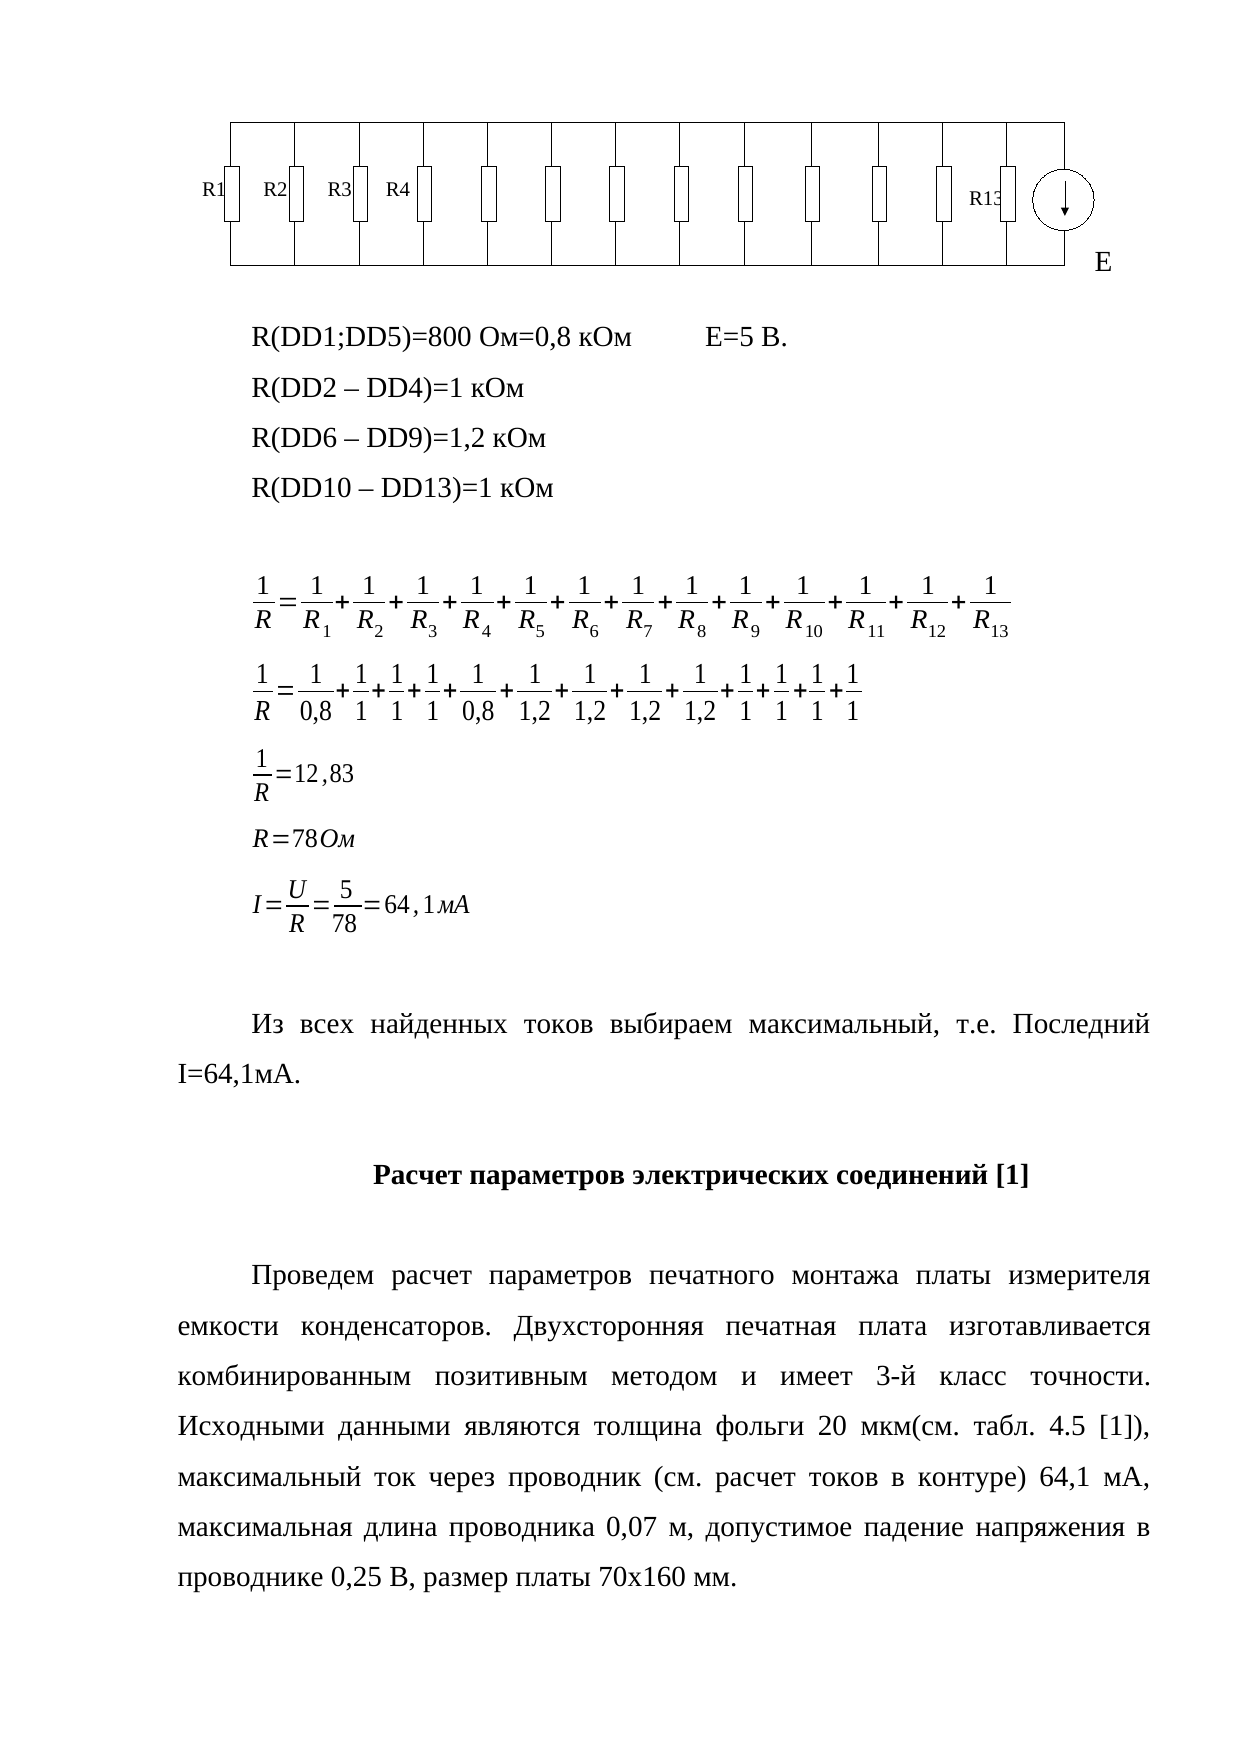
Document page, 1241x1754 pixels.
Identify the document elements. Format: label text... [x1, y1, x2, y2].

text R(DD10 – DD13)=1 кОм [177, 470, 1152, 504]
text R(DD6 – DD9)=1,2 кОм [177, 420, 1152, 453]
text Расчет параметров электрических соединений [1] [177, 1157, 1152, 1190]
text Проведем расчет параметров печатного монтажа платы измерителя емкости конденсаторов. Двухсторонняя печатная плата изготавливается комбинированным позитивным методом и имеет 3-й класс точности. Исходными данными являются толщина фольги 20 мкм(см. табл. 4.5 [1]), максимальный ток через проводник (см. расчет токов в контуре) 64,1 мА, максимальная длина проводника , допустимое падение напряжения в проводнике 0,25 В, размер платы 70x160 мм. [177, 1257, 1152, 1593]
text R(DD2 – DD4)=1 кОм [177, 370, 1152, 403]
text R(DD1;DD5)=800 Ом=0,8 кОм Е=5 В. [177, 319, 1152, 353]
text Из всех найденных токов выбираем максимальный, т.е. Последний I=64,1мА. [177, 1006, 1152, 1090]
